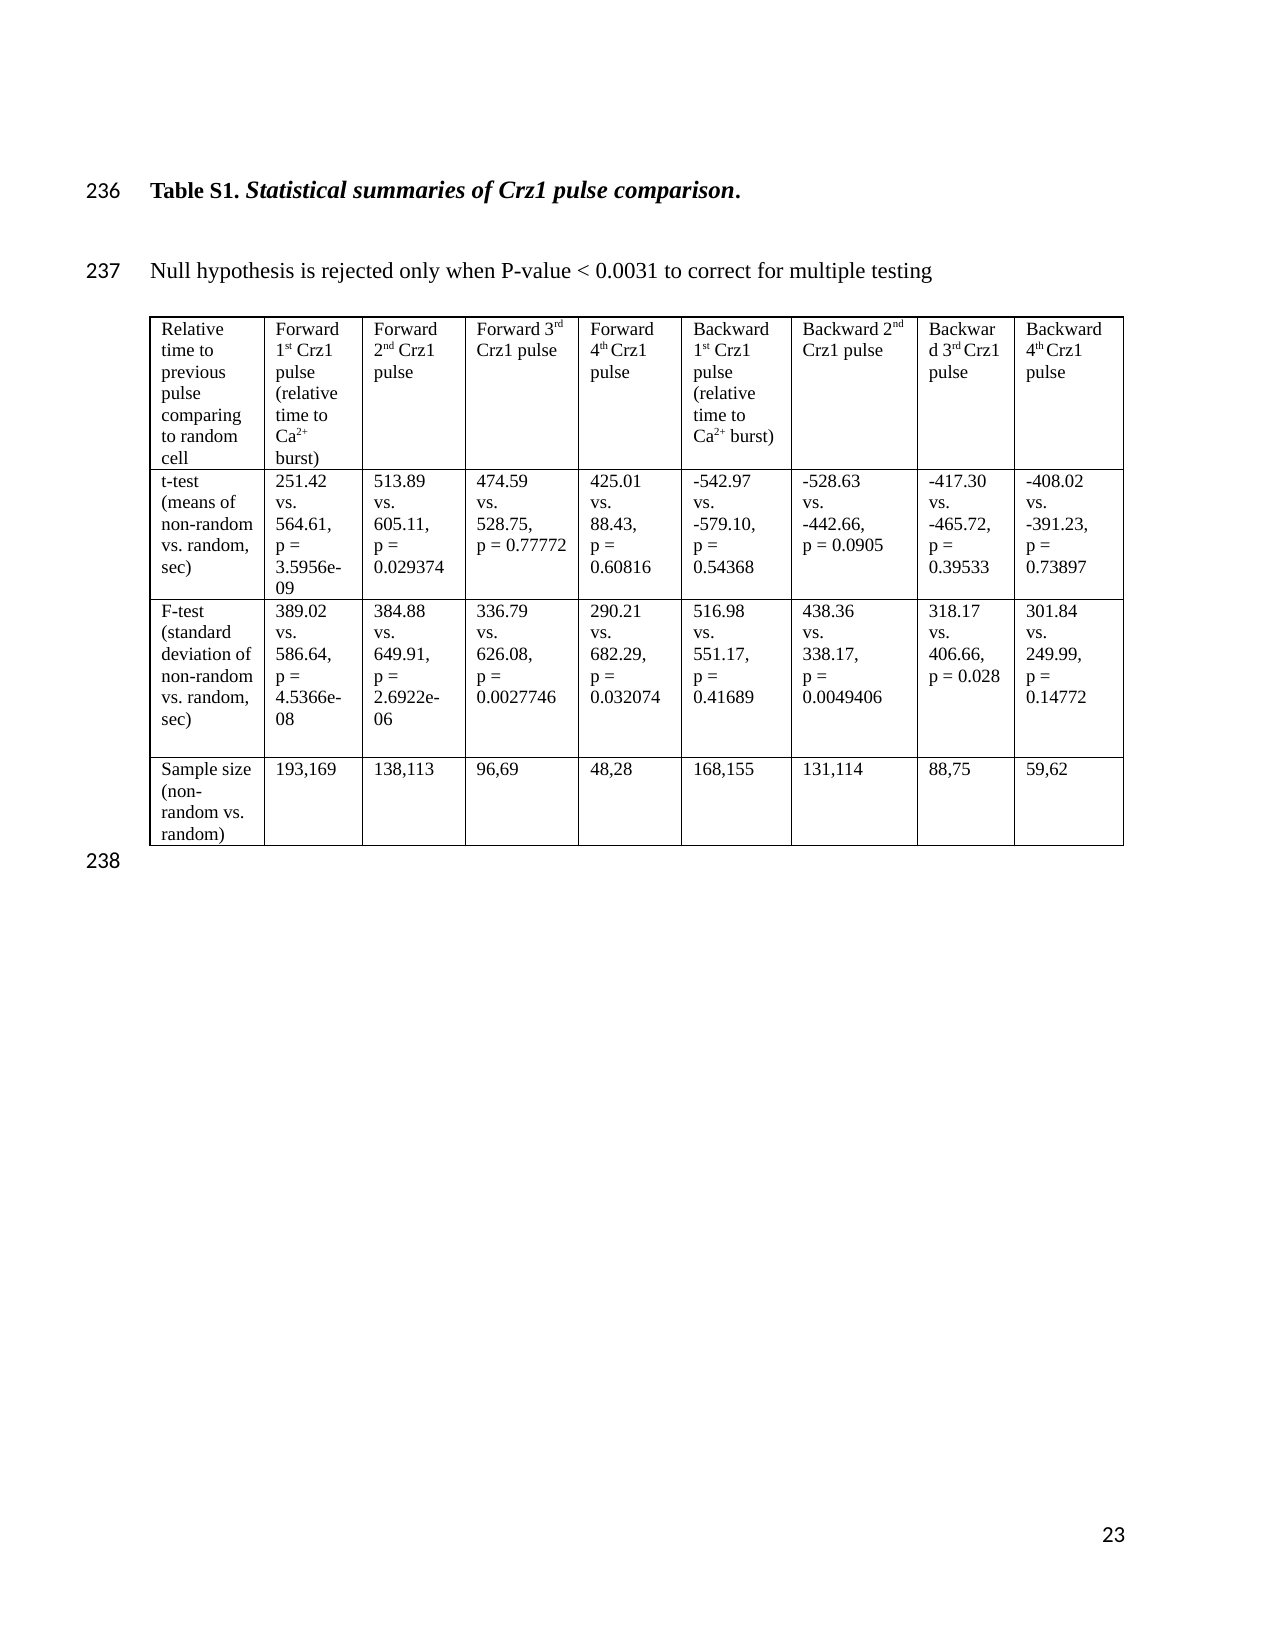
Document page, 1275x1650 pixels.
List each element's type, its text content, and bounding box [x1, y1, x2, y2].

table_cell -417.30 vs. -465.72, p = 0.39533 [918, 470, 1014, 599]
table_header Backward 1st Crz1 pulse (relative time to Ca2+ burst) [682, 318, 791, 468]
table_header Relative time to previous pulse comparing to random cell [151, 318, 264, 468]
table_header Forward 3rd Crz1 pulse [466, 318, 578, 468]
table_cell 513.89 vs. 605.11, p = 0.029374 [363, 470, 465, 599]
table_cell 59,62 [1015, 758, 1123, 844]
table_header Backward 3rd Crz1 pulse [918, 318, 1014, 468]
table_cell 290.21 vs. 682.29, p = 0.032074 [579, 600, 681, 757]
table_cell -528.63 vs. -442.66, p = 0.0905 [792, 470, 917, 599]
table_cell 474.59 vs. 528.75, p = 0.77772 [466, 470, 578, 599]
table_cell 96,69 [466, 758, 578, 844]
table_cell t-test (means of non-random vs. random, sec) [151, 470, 264, 599]
table_cell 131,114 [792, 758, 917, 844]
table_cell 438.36 vs. 338.17, p = 0.0049406 [792, 600, 917, 757]
table_cell 138,113 [363, 758, 465, 844]
table_cell 251.42 vs. 564.61, p = 3.5956e-09 [265, 470, 362, 599]
table_cell -542.97 vs. -579.10, p = 0.54368 [682, 470, 791, 599]
table_cell Sample size (non-random vs. random) [151, 758, 264, 844]
table_cell 193,169 [265, 758, 362, 844]
table_cell 389.02 vs. 586.64, p = 4.5366e-08 [265, 600, 362, 757]
table_header Forward 1st Crz1 pulse (relative time to Ca2+ burst) [265, 318, 362, 468]
table_cell 301.84 vs. 249.99, p = 0.14772 [1015, 600, 1123, 757]
table_cell 516.98 vs. 551.17, p = 0.41689 [682, 600, 791, 757]
table_header Forward 4th Crz1 pulse [579, 318, 681, 468]
table_cell 168,155 [682, 758, 791, 844]
table_cell 88,75 [918, 758, 1014, 844]
table_header Forward 2nd Crz1 pulse [363, 318, 465, 468]
table_cell -408.02 vs. -391.23, p = 0.73897 [1015, 470, 1123, 599]
table_cell 318.17 vs. 406.66, p = 0.028 [918, 600, 1014, 757]
table_cell 336.79 vs. 626.08, p = 0.0027746 [466, 600, 578, 757]
subtitle Null hypothesis is rejected only when P-value < 0.0031 to correct for multiple testing [150, 257, 1125, 284]
subtitle Table S1. Statistical summaries of Crz1 pulse comparison. [150, 175, 1125, 204]
table_cell 384.88 vs. 649.91, p = 2.6922e-06 [363, 600, 465, 757]
table_header Backward 2nd Crz1 pulse [792, 318, 917, 468]
table_cell 48,28 [579, 758, 681, 844]
table_cell F-test (standard deviation of non-random vs. random, sec) [151, 600, 264, 757]
table_cell 425.01 vs. 88.43, p = 0.60816 [579, 470, 681, 599]
table_header Backward 4th Crz1 pulse [1015, 318, 1123, 468]
